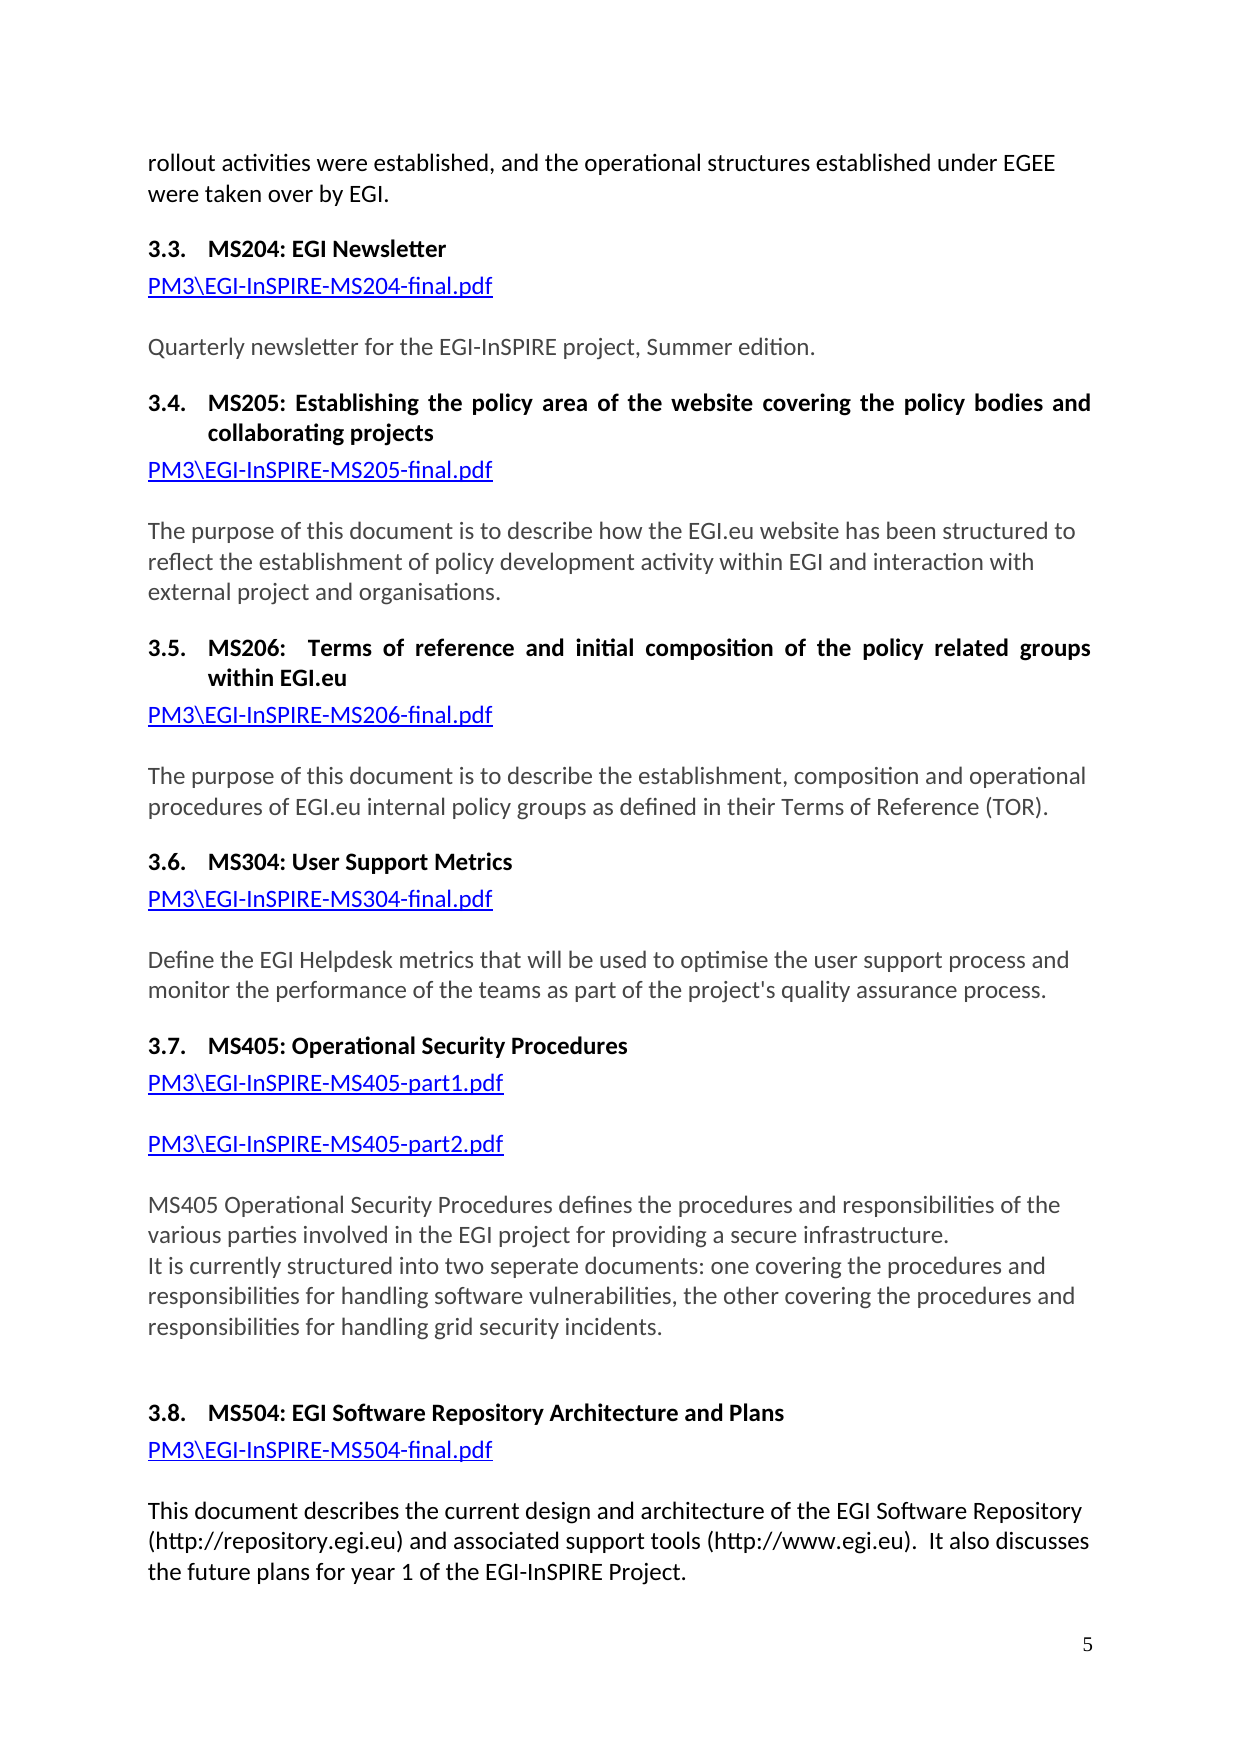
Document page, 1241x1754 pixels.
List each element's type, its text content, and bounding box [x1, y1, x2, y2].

text PM3\EGI-InSPIRE-MS405-part1.pdf [148, 1067, 1093, 1097]
subtitle MS504: EGI Software Repository Architecture and Plans [148, 1397, 1093, 1428]
text PM3\EGI-InSPIRE-MS504-final.pdf [148, 1434, 1093, 1464]
text PM3\EGI-InSPIRE-MS206-final.pdf [148, 699, 1093, 730]
text PM3\EGI-InSPIRE-MS204-final.pdf [148, 270, 1093, 301]
text PM3\EGI-InSPIRE-MS205-final.pdf [148, 454, 1093, 485]
subtitle MS206: Terms of reference and initial composition of the policy related groups within EGI.eu [148, 632, 1093, 693]
subtitle MS304: User Support Metrics [148, 846, 1093, 877]
subtitle MS405: Operational Security Procedures [148, 1030, 1093, 1061]
text (http://repository.egi.eu) and associated support tools (http://www.egi.eu). It also discusses the future plans for year 1 of the EGI-InSPIRE Project. [148, 1525, 1093, 1586]
subtitle MS205: Establishing the policy area of the website covering the policy bodies and collaborating projects [148, 387, 1093, 448]
subtitle MS204: EGI Newsletter [148, 234, 1093, 264]
text This document describes the current design and architecture of the EGI Software Repository [148, 1495, 1093, 1525]
text Define the EGI Helpdesk metrics that will be used to optimise the user support process and monitor the performance of the teams as part of the project's quality assurance process. [148, 944, 1093, 1005]
text The purpose of this document is to describe the establishment, composition and operational procedures of EGI.eu internal policy groups as defined in their Terms of Reference (TOR). [148, 760, 1093, 821]
text PM3\EGI-InSPIRE-MS304-final.pdf [148, 883, 1093, 913]
text Quarterly newsletter for the EGI-InSPIRE project, Summer edition. [148, 331, 1093, 362]
text MS405 Operational Security Procedures defines the procedures and responsibilities of the various parties involved in the EGI project for providing a secure infrastructure. It is currently structured into two seperate documents: one covering the procedures and responsibilities for handling software vulnerabilities, the other covering the procedures and responsibilities for handling grid security incidents. [148, 1189, 1093, 1342]
text The purpose of this document is to describe how the EGI.eu website has been structured to reflect the establishment of policy development activity within EGI and interaction with external project and organisations. [148, 515, 1093, 607]
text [148, 148, 1093, 209]
text PM3\EGI-InSPIRE-MS405-part2.pdf [148, 1128, 1093, 1158]
